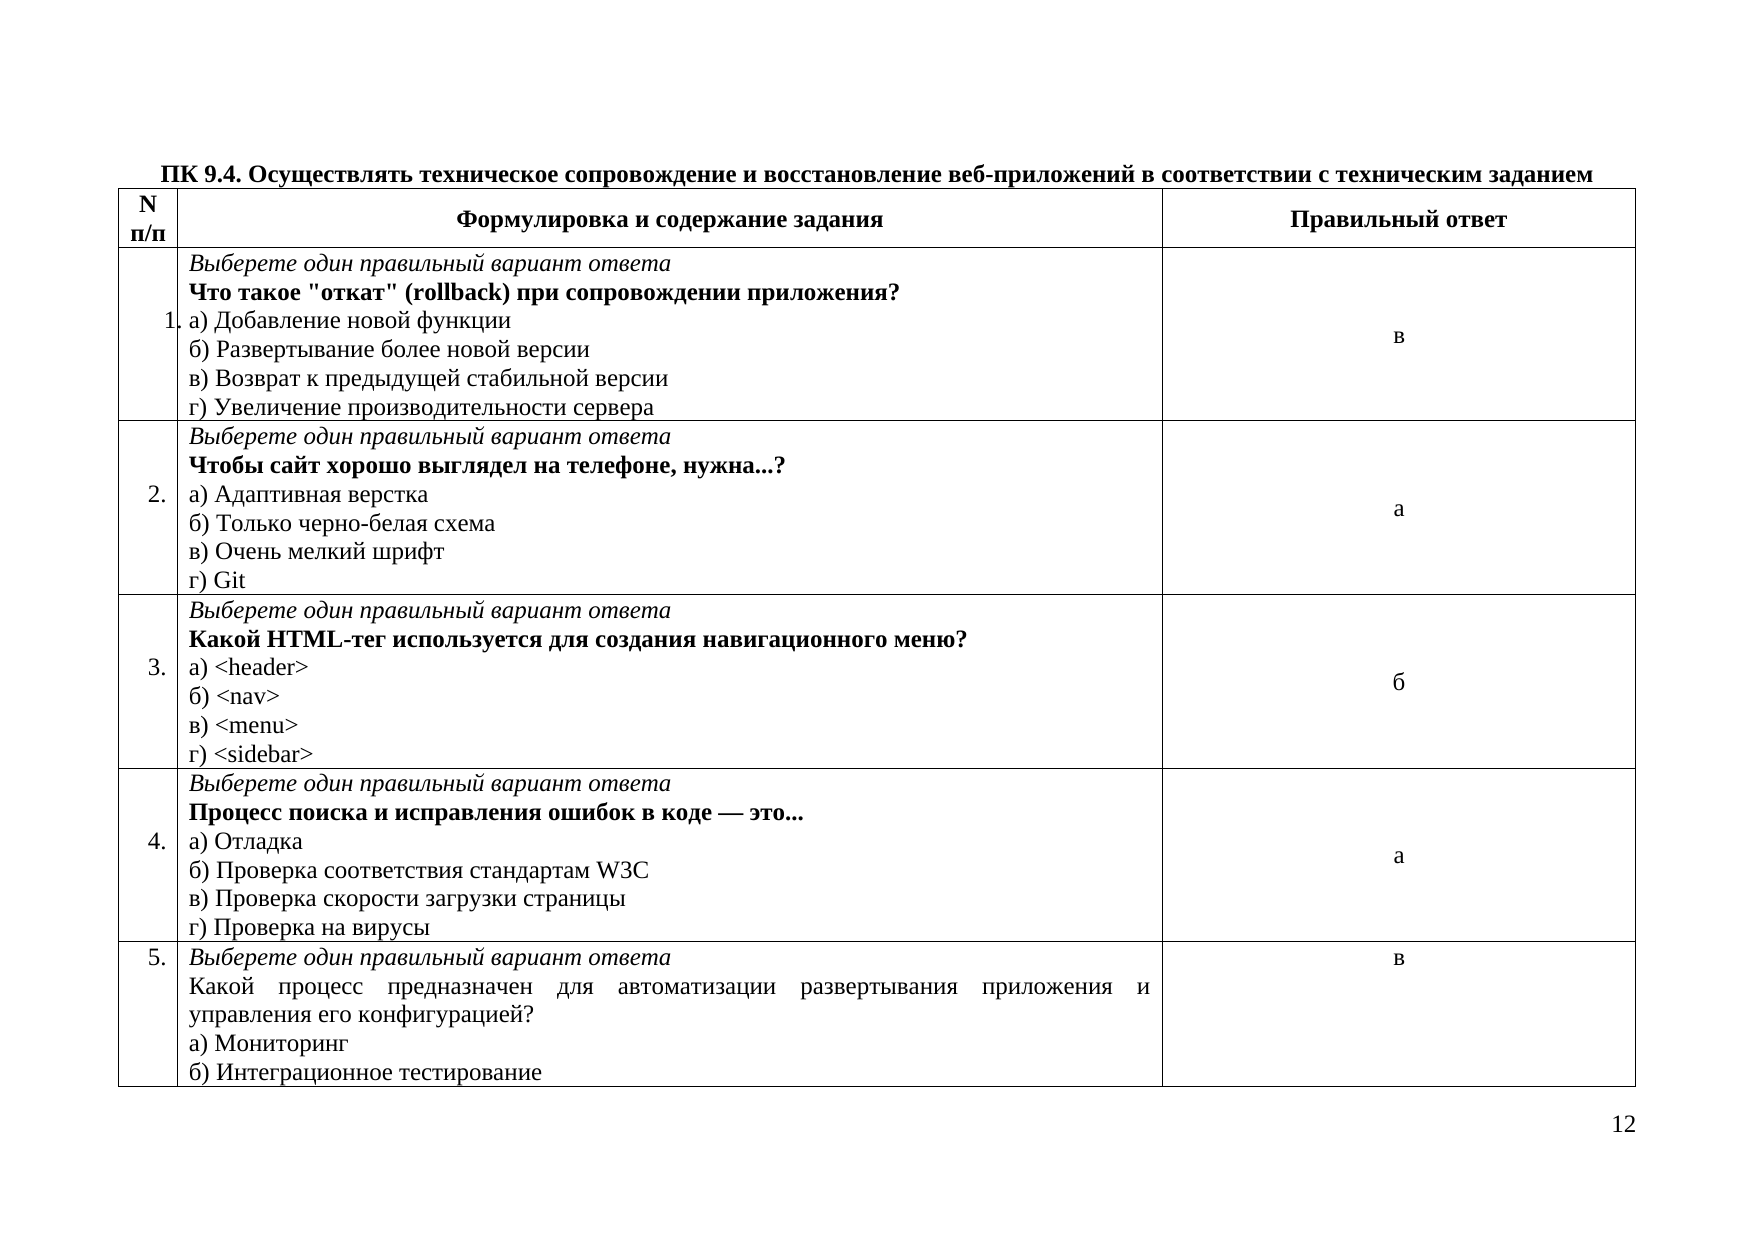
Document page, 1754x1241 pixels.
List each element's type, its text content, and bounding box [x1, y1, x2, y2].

table_cell а [1163, 421, 1635, 594]
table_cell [178, 942, 1162, 1086]
table_cell [119, 769, 177, 941]
table_cell Выберете один правильный вариант ответа Процесс поиска и исправления ошибок в коде — это... а) Отладка б) Проверка соответствия стандартам W3C в) Проверка скорости загрузки страницы г) Проверка на вирусы [178, 769, 1162, 941]
table_header N п/п [119, 189, 177, 247]
table_cell в [1163, 942, 1635, 1086]
table_header Формулировка и содержание задания [178, 189, 1162, 247]
table_cell а [1163, 769, 1635, 941]
table_cell Выберете один правильный вариант ответа Чтобы сайт хорошо выглядел на телефоне, нужна...? а) Адаптивная верстка б) Только черно-белая схема в) Очень мелкий шрифт г) Git [178, 421, 1162, 594]
table_header Правильный ответ [1163, 189, 1635, 247]
table_cell Выберете один правильный вариант ответа Что такое "откат" (rollback) при сопровождении приложения? а) Добавление новой функции б) Развертывание более новой версии в) Возврат к предыдущей стабильной версии г) Увеличение производительности сервера [178, 248, 1162, 420]
table_cell б [1163, 595, 1635, 767]
table_cell [119, 421, 177, 594]
text ПК 9.4. Осуществлять техническое сопровождение и восстановление веб-приложений в соответствии с техническим заданием [118, 159, 1636, 188]
table_cell в [1163, 248, 1635, 420]
table_cell [119, 942, 177, 1086]
table_cell [119, 595, 177, 767]
table_cell Выберете один правильный вариант ответа Какой HTML-тег используется для создания навигационного меню? а) <header> б) <nav> в) <menu> г) <sidebar> [178, 595, 1162, 767]
table_cell [119, 248, 177, 420]
